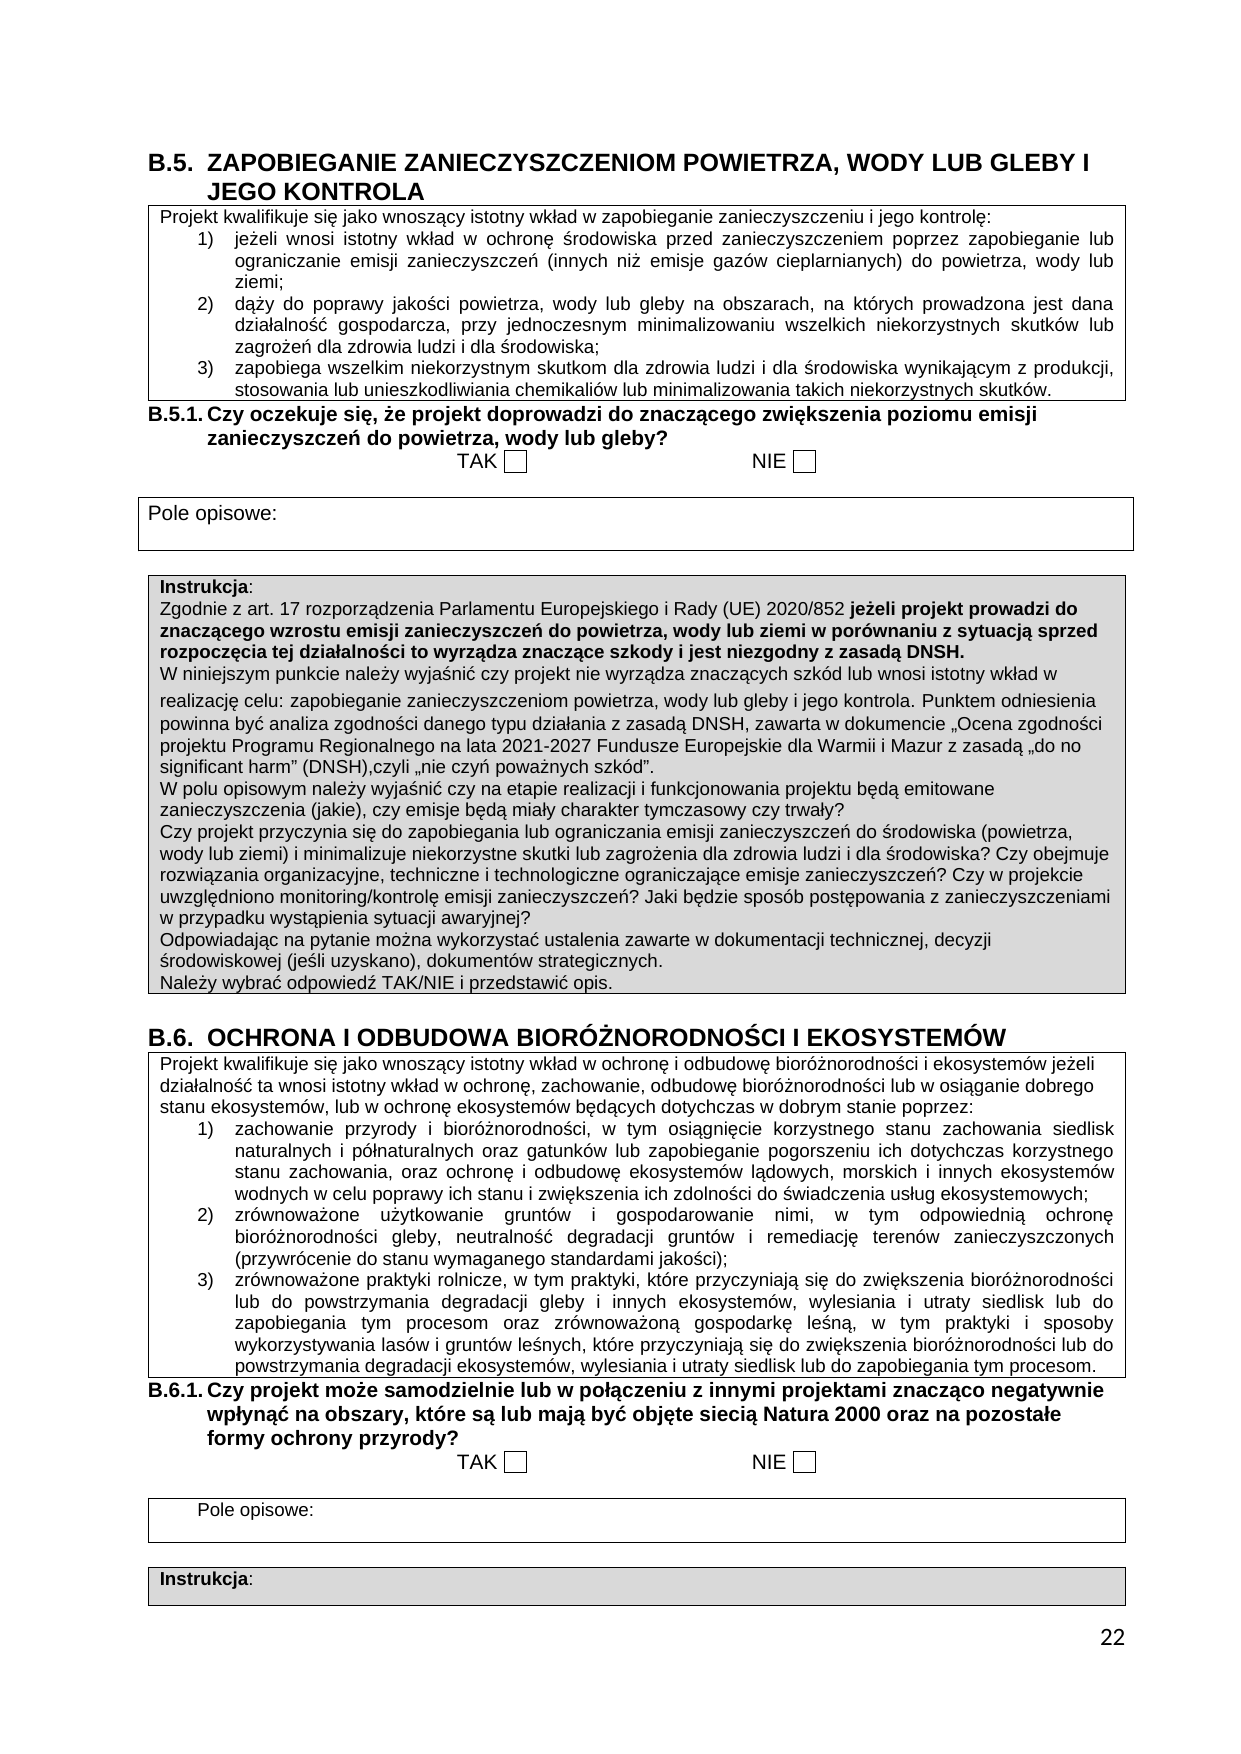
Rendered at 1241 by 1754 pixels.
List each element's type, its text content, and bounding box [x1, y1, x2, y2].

text TAK NIE [148, 449, 1125, 473]
text B.6.1. Czy projekt może samodzielnie lub w połączeniu z innymi projektami znacząco negatywnie wpłynąć na obszary, które są lub mają być objęte siecią Natura 2000 oraz na pozostałe formy ochrony przyrody? [148, 1378, 1125, 1449]
table_header Projekt kwalifikuje się jako wnoszący istotny wkład w ochronę i odbudowę bioróżnorodności i ekosystemów jeżeli działalność ta wnosi istotny wkład w ochronę, zachowanie, odbudowę bioróżnorodności lub w osiąganie dobrego stanu ekosystemów, lub w ochronę ekosystemów będących dotychczas w dobrym stanie poprzez: zachowanie przyrody i bioróżnorodności, w tym osiągnięcie korzystnego stanu zachowania siedlisk naturalnych i półnaturalnych oraz gatunków lub zapobieganie pogorszeniu ich dotychczas korzystnego stanu zachowania, oraz ochronę i odbudowę ekosystemów lądowych, morskich i innych ekosystemów wodnych w celu poprawy ich stanu i zwiększenia ich zdolności do świadczenia usług ekosystemowych; zrównoważone użytkowanie gruntów i gospodarowanie nimi, w tym odpowiednią ochronę bioróżnorodności gleby, neutralność degradacji gruntów i remediację terenów zanieczyszczonych (przywrócenie do stanu wymaganego standardami jakości); zrównoważone praktyki rolnicze, w tym praktyki, które przyczyniają się do zwiększenia bioróżnorodności lub do powstrzymania degradacji gleby i innych ekosystemów, wylesiania i utraty siedlisk lub do zapobiegania tym procesom oraz zrównoważoną gospodarkę leśną, w tym praktyki i sposoby wykorzystywania lasów i gruntów leśnych, które przyczyniają się do zwiększenia bioróżnorodności lub do powstrzymania degradacji ekosystemów, wylesiania i utraty siedlisk lub do zapobiegania tym procesom. [149, 1053, 1125, 1377]
table_header Pole opisowe: [149, 1499, 1125, 1542]
table_header Projekt kwalifikuje się jako wnoszący istotny wkład w zapobieganie zanieczyszczeniu i jego kontrolę: jeżeli wnosi istotny wkład w ochronę środowiska przed zanieczyszczeniem poprzez zapobieganie lub ograniczanie emisji zanieczyszczeń (innych niż emisje gazów cieplarnianych) do powietrza, wody lub ziemi; dąży do poprawy jakości powietrza, wody lub gleby na obszarach, na których prowadzona jest dana działalność gospodarcza, przy jednoczesnym minimalizowaniu wszelkich niekorzystnych skutków lub zagrożeń dla zdrowia ludzi i dla środowiska; zapobiega wszelkim niekorzystnym skutkom dla zdrowia ludzi i dla środowiska wynikającym z produkcji, stosowania lub unieszkodliwiania chemikaliów lub minimalizowania takich niekorzystnych skutków. [149, 206, 1125, 400]
text B.5.1. Czy oczekuje się, że projekt doprowadzi do znaczącego zwiększenia poziomu emisji zanieczyszczeń do powietrza, wody lub gleby? [148, 401, 1125, 449]
text TAK NIE [148, 1449, 1125, 1473]
text B.5. ZAPOBIEGANIE ZANIECZYSZCZENIOM POWIETRZA, WODY LUB GLEBY I JEGO KONTROLA [148, 148, 1125, 205]
table_header Instrukcja: Zgodnie z art. 17 rozporządzenia Parlamentu Europejskiego i Rady (UE) 2020/852 jeżeli projekt prowadzi do znaczącego wzrostu emisji zanieczyszczeń do powietrza, wody lub ziemi w porównaniu z sytuacją sprzed rozpoczęcia tej działalności to wyrządza znaczące szkody i jest niezgodny z zasadą DNSH. W niniejszym punkcie należy wyjaśnić czy projekt nie wyrządza znaczących szkód lub wnosi istotny wkład w realizację celu: zapobieganie zanieczyszczeniom powietrza, wody lub gleby i jego kontrola. Punktem odniesienia powinna być analiza zgodności danego typu działania z zasadą DNSH, zawarta w dokumencie „Ocena zgodności projektu Programu Regionalnego na lata 2021-2027 Fundusze Europejskie dla Warmii i Mazur z zasadą „do no significant harm” (DNSH),czyli „nie czyń poważnych szkód”. W polu opisowym należy wyjaśnić czy na etapie realizacji i funkcjonowania projektu będą emitowane zanieczyszczenia (jakie), czy emisje będą miały charakter tymczasowy czy trwały? Czy projekt przyczynia się do zapobiegania lub ograniczania emisji zanieczyszczeń do środowiska (powietrza, wody lub ziemi) i minimalizuje niekorzystne skutki lub zagrożenia dla zdrowia ludzi i dla środowiska? Czy obejmuje rozwiązania organizacyjne, techniczne i technologiczne ograniczające emisje zanieczyszczeń? Czy w projekcie uwzględniono monitoring/kontrolę emisji zanieczyszczeń? Jaki będzie sposób postępowania z zanieczyszczeniami w przypadku wystąpienia sytuacji awaryjnej? Odpowiadając na pytanie można wykorzystać ustalenia zawarte w dokumentacji technicznej, decyzji środowiskowej (jeśli uzyskano), dokumentów strategicznych. Należy wybrać odpowiedź TAK/NIE i przedstawić opis. [149, 576, 1125, 993]
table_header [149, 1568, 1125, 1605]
text B.6. OCHRONA I ODBUDOWA BIORÓŻNORODNOŚCI I EKOSYSTEMÓW [148, 1023, 1125, 1052]
text Pole opisowe: [139, 498, 1133, 524]
